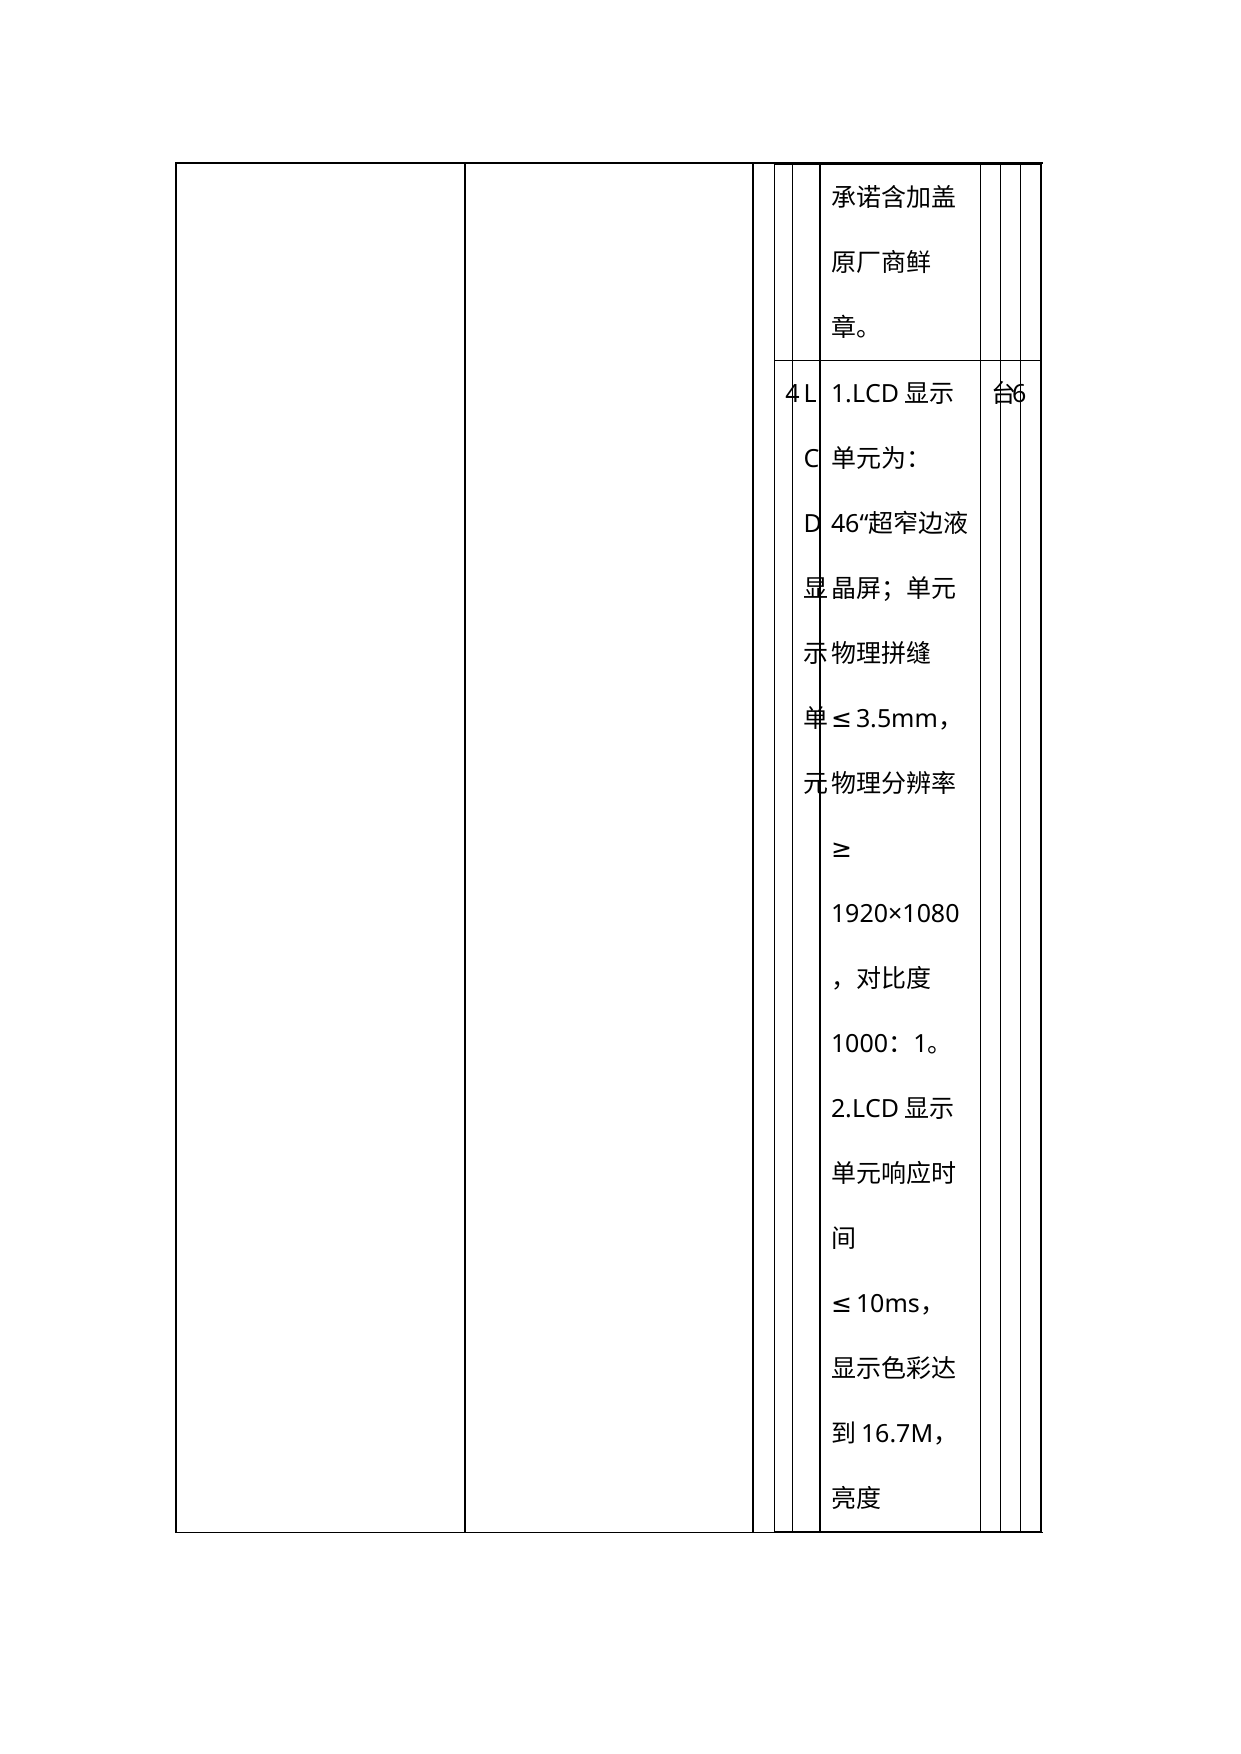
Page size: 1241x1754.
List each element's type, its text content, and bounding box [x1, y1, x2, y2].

table_cell ★ [466, 164, 752, 1532]
table_cell [754, 164, 774, 1532]
table_cell [981, 361, 1000, 1531]
table_cell [1001, 361, 1020, 390]
table_cell [793, 361, 819, 1531]
table_cell [793, 165, 819, 360]
table_cell [1021, 165, 1040, 360]
table_cell [821, 165, 980, 360]
table_cell [821, 361, 980, 1531]
table_cell [775, 165, 792, 360]
table_cell [1001, 165, 1020, 360]
table_cell [981, 165, 1000, 360]
table_cell [775, 361, 792, 1531]
table_cell 1 [177, 164, 464, 1532]
table_cell [1021, 361, 1040, 1531]
table_cell [1001, 390, 1020, 1531]
